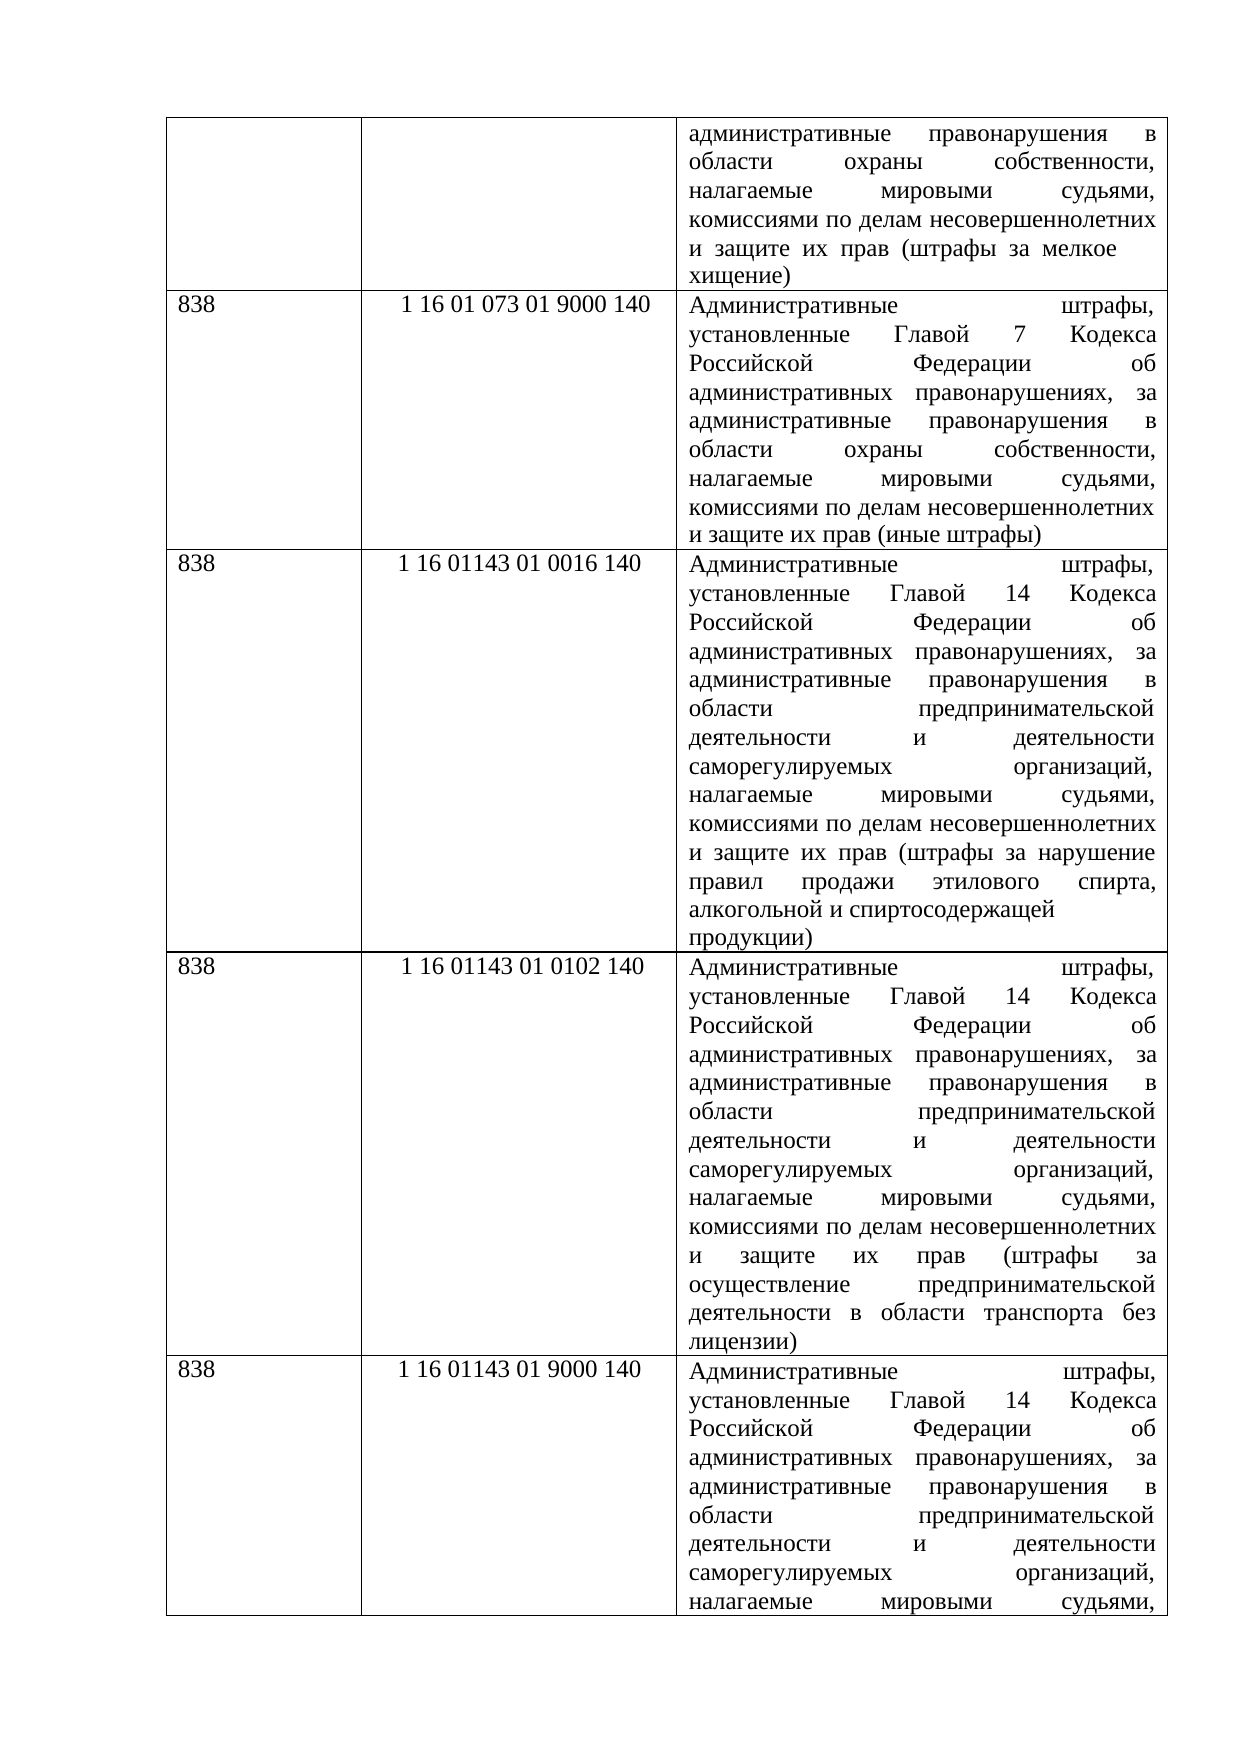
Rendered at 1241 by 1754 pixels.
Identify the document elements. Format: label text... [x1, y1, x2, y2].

table_cell 1 16 01 073 01 9000 140 [362, 291, 676, 548]
table_cell 1 16 01143 01 0016 140 [362, 550, 676, 951]
table_header административные правонарушения в области охраны собственности, налагаемые мировыми судьями, комиссиями по делам несовершеннолетних и защите их прав (штрафы за мелкое хищение) [677, 118, 1167, 289]
table_cell Административные штрафы, установленные Главой 14 Кодекса Российской Федерации об административных правонарушениях, за административные правонарушения в области предпринимательской деятельности и деятельности саморегулируемых организаций, налагаемые мировыми судьями, [677, 1356, 1167, 1615]
table_cell 838 [167, 1356, 361, 1615]
table_cell 838 [167, 550, 361, 951]
table_cell 1 16 01143 01 9000 140 [362, 1356, 676, 1615]
table_cell Административные штрафы, установленные Главой 14 Кодекса Российской Федерации об административных правонарушениях, за административные правонарушения в области предпринимательской деятельности и деятельности саморегулируемых организаций, налагаемые мировыми судьями, комиссиями по делам несовершеннолетних и защите их прав (штрафы за нарушение правил продажи этилового спирта, алкогольной и спиртосодержащей продукции) [677, 550, 1167, 951]
table_cell 838 [167, 953, 361, 1355]
table_cell 1 16 01143 01 0102 140 [362, 953, 676, 1355]
table_header [167, 118, 361, 289]
table_cell 838 [167, 291, 361, 548]
table_cell Административные штрафы, установленные Главой 7 Кодекса Российской Федерации об административных правонарушениях, за административные правонарушения в области охраны собственности, налагаемые мировыми судьями, комиссиями по делам несовершеннолетних и защите их прав (иные штрафы) [677, 291, 1167, 548]
table_cell Административные штрафы, установленные Главой 14 Кодекса Российской Федерации об административных правонарушениях, за административные правонарушения в области предпринимательской деятельности и деятельности саморегулируемых организаций, налагаемые мировыми судьями, комиссиями по делам несовершеннолетних и защите их прав (штрафы за осуществление предпринимательской деятельности в области транспорта без лицензии) [677, 953, 1167, 1355]
table_header [362, 118, 676, 289]
